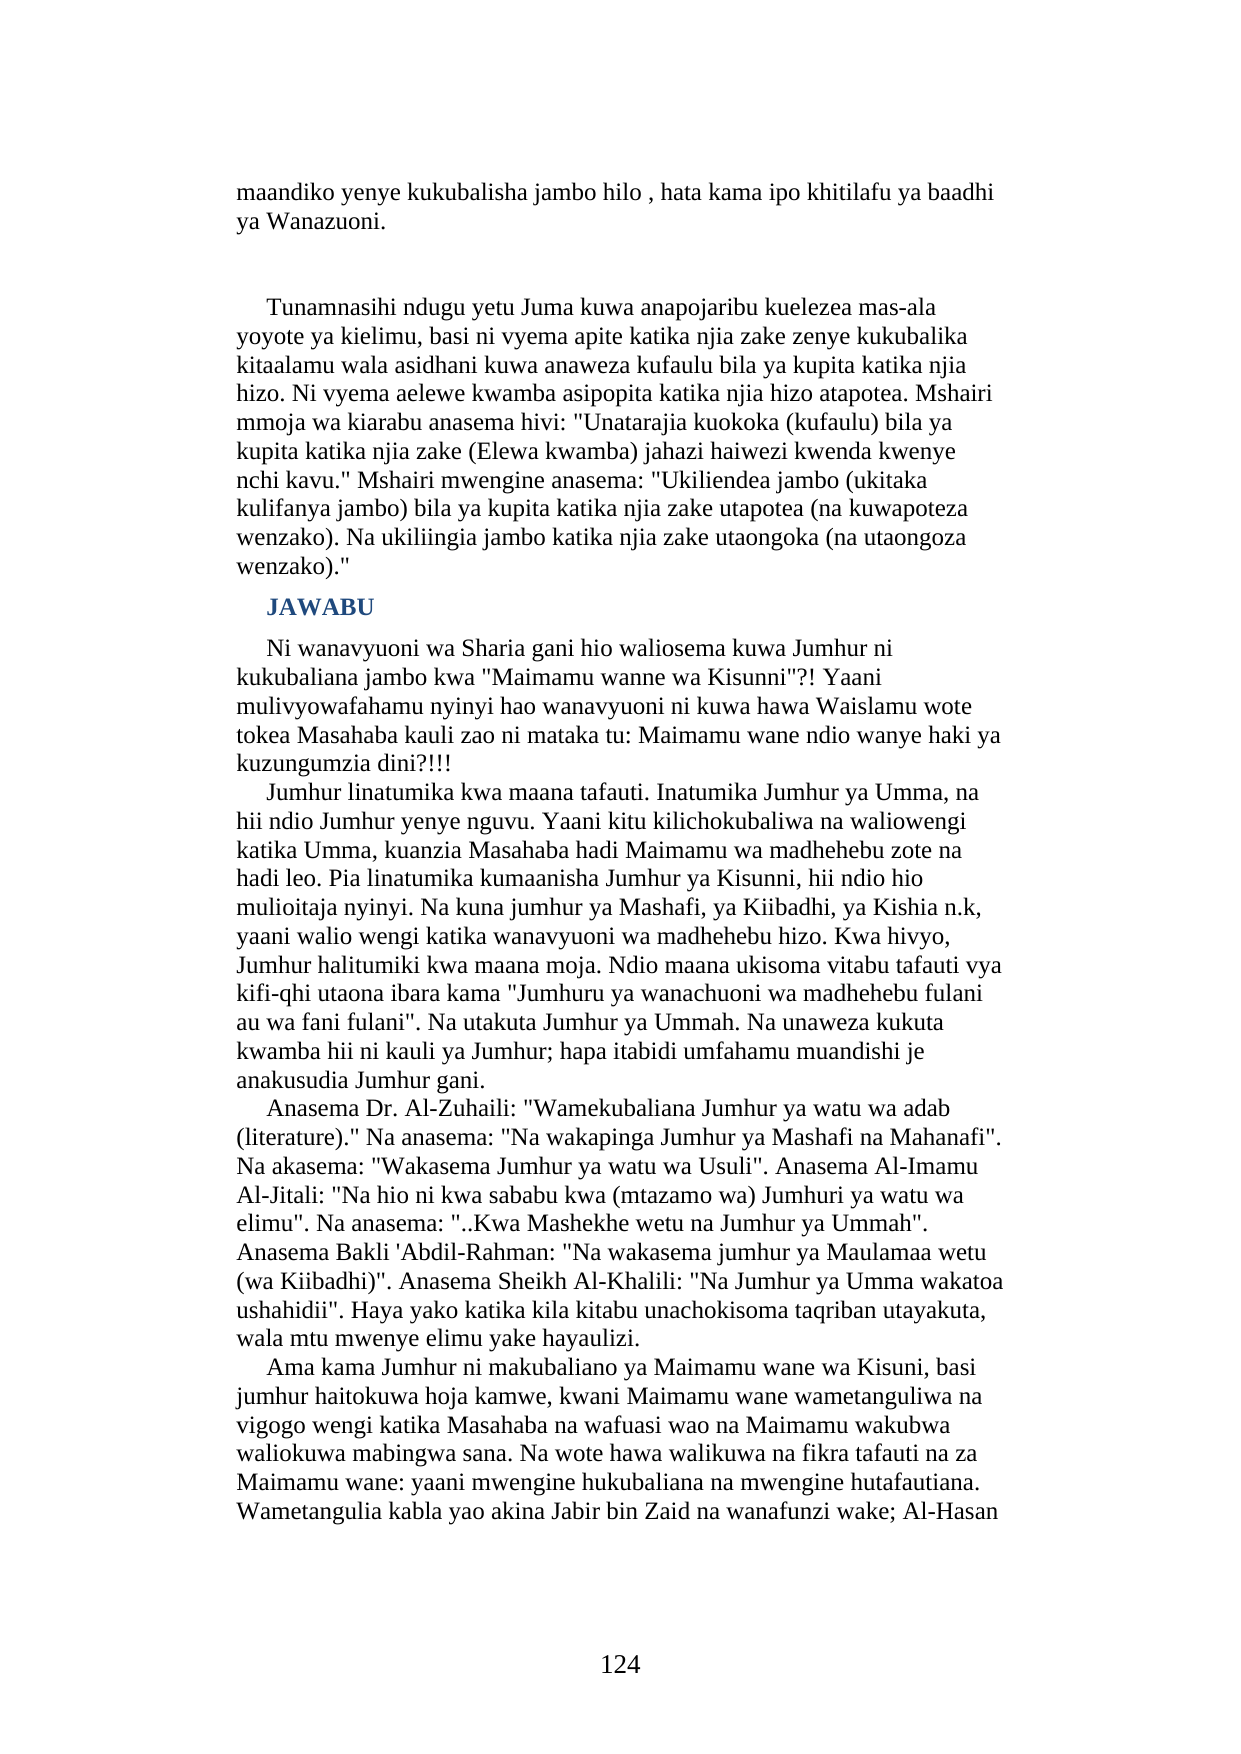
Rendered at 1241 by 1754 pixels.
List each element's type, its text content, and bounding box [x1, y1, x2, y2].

text Jumhur linatumika kwa maana tafauti. Inatumika Jumhur ya Umma, na hii ndio Jumhur yenye nguvu. Yaani kitu kilichokubaliwa na waliowengi katika Umma, kuanzia Masahaba hadi Maimamu wa madhehebu zote na hadi leo. Pia linatumika kumaanisha Jumhur ya Kisunni, hii ndio hio mulioitaja nyinyi. Na kuna jumhur ya Mashafi, ya Kiibadhi, ya Kishia n.k, yaani walio wengi katika wanavyuoni wa madhehebu hizo. Kwa hivyo, Jumhur halitumiki kwa maana moja. Ndio maana ukisoma vitabu tafauti vya kifi-qhi utaona ibara kama "Jumhuru ya wanachuoni wa madhehebu fulani au wa fani fulani". Na utakuta Jumhur ya Ummah. Na unaweza kukuta kwamba hii ni kauli ya Jumhur; hapa itabidi umfahamu muandishi je anakusudia Jumhur gani. [236, 777, 1004, 1093]
text Tunamnasihi ndugu yetu Juma kuwa anapojaribu kuelezea mas-ala yoyote ya kielimu, basi ni vyema apite katika njia zake zenye kukubalika kitaalamu wala asidhani kuwa anaweza kufaulu bila ya kupita katika njia hizo. Ni vyema aelewe kwamba asipopita katika njia hizo atapotea. Mshairi mmoja wa kiarabu anasema hivi: "Unatarajia kuokoka (kufaulu) bila ya kupita katika njia zake (Elewa kwamba) jahazi haiwezi kwenda kwenye nchi kavu." Mshairi mwengine anasema: "Ukiliendea jambo (ukitaka kulifanya jambo) bila ya kupita katika njia zake utapotea (na kuwapoteza wenzako). Na ukiliingia jambo katika njia zake utaongoka (na utaongoza wenzako)." [236, 292, 1004, 580]
text Ni wanavyuoni wa Sharia gani hio waliosema kuwa Jumhur ni kukubaliana jambo kwa "Maimamu wanne wa Kisunni"?! Yaani mulivyowafahamu nyinyi hao wanavyuoni ni kuwa hawa Waislamu wote tokea Masahaba kauli zao ni mataka tu: Maimamu wane ndio wanye haki ya kuzungumzia dini?!!! [236, 633, 1004, 777]
subtitle JAWABU [236, 592, 1004, 621]
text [236, 1352, 1004, 1525]
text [236, 177, 1004, 235]
text Anasema Dr. Al-Zuhaili: "Wamekubaliana Jumhur ya watu wa adab (literature)." Na anasema: "Na wakapinga Jumhur ya Mashafi na Mahanafi". Na akasema: "Wakasema Jumhur ya watu wa Usuli". Anasema Al-Imamu Al-Jitali: "Na hio ni kwa sababu kwa (mtazamo wa) Jumhuri ya watu wa elimu". Na anasema: "..Kwa Mashekhe wetu na Jumhur ya Ummah". Anasema Bakli 'Abdil-Rahman: "Na wakasema jumhur ya Maulamaa wetu (wa Kiibadhi)". Anasema Sheikh Al-Khalili: "Na Jumhur ya Umma wakatoa ushahidii". Haya yako katika kila kitabu unachokisoma taqriban utayakuta, wala mtu mwenye elimu yake hayaulizi. [236, 1093, 1004, 1352]
